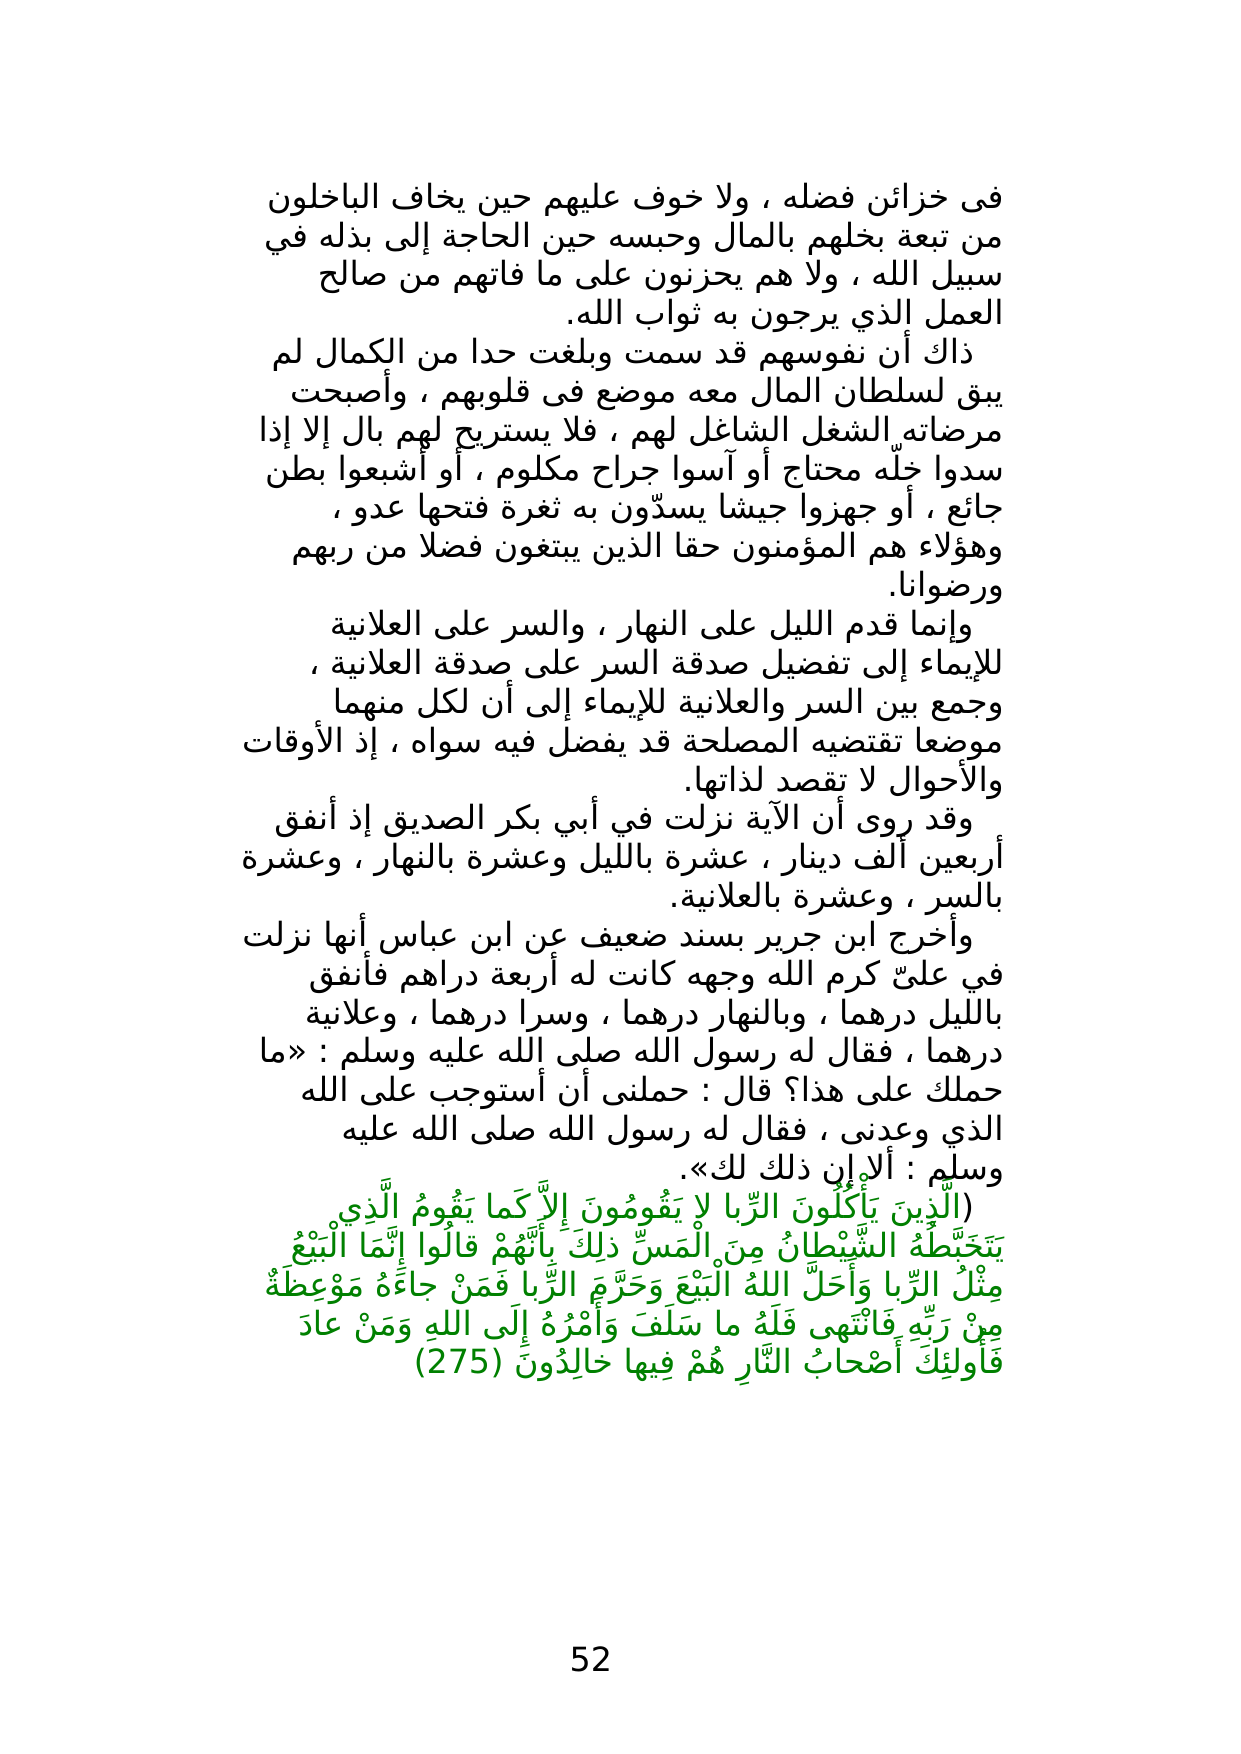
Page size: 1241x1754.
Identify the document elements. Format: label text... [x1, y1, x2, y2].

text فى خزائن فضله ، ولا خوف عليهم حين يخاف الباخلون من تبعة بخلهم بالمال وحبسه حين الحاجة إلى بذله في سبيل الله ، ولا هم يحزنون على ما فاتهم من صالح العمل الذي يرجون به ثواب الله. [236, 177, 1004, 333]
text وأخرج ابن جرير بسند ضعيف عن ابن عباس أنها نزلت في علىّ كرم الله وجهه كانت له أربعة دراهم فأنفق بالليل درهما ، وبالنهار درهما ، وسرا درهما ، وعلانية درهما ، فقال له رسول الله صلى الله عليه وسلم : «ما حملك على هذا؟ قال : حملنى أن أستوجب على الله الذي وعدنى ، فقال له رسول الله صلى الله عليه وسلم : ألا إن ذلك لك». [236, 915, 1004, 1187]
text ذاك أن نفوسهم قد سمت وبلغت حدا من الكمال لم يبق لسلطان المال معه موضع فى قلوبهم ، وأصبحت مرضاته الشغل الشاغل لهم ، فلا يستريح لهم بال إلا إذا سدوا خلّه محتاج أو آسوا جراح مكلوم ، أو أشبعوا بطن جائع ، أو جهزوا جيشا يسدّون به ثغرة فتحها عدو ، وهؤلاء هم المؤمنون حقا الذين يبتغون فضلا من ربهم ورضوانا. [236, 333, 1004, 604]
text وإنما قدم الليل على النهار ، والسر على العلانية للإيماء إلى تفضيل صدقة السر على صدقة العلانية ، وجمع بين السر والعلانية للإيماء إلى أن لكل منهما موضعا تقتضيه المصلحة قد يفضل فيه سواه ، إذ الأوقات والأحوال لا تقصد لذاتها. [236, 604, 1004, 799]
text (الَّذِينَ يَأْكُلُونَ الرِّبا لا يَقُومُونَ إِلاَّ كَما يَقُومُ الَّذِي يَتَخَبَّطُهُ الشَّيْطانُ مِنَ الْمَسِّ ذلِكَ بِأَنَّهُمْ قالُوا إِنَّمَا الْبَيْعُ مِثْلُ الرِّبا وَأَحَلَّ اللهُ الْبَيْعَ وَحَرَّمَ الرِّبا فَمَنْ جاءَهُ مَوْعِظَةٌ مِنْ رَبِّهِ فَانْتَهى فَلَهُ ما سَلَفَ وَأَمْرُهُ إِلَى اللهِ وَمَنْ عادَ فَأُولئِكَ أَصْحابُ النَّارِ هُمْ فِيها خالِدُونَ (275) [236, 1187, 1004, 1382]
text وقد روى أن الآية نزلت في أبي بكر الصديق إذ أنفق أربعين ألف دينار ، عشرة بالليل وعشرة بالنهار ، وعشرة بالسر ، وعشرة بالعلانية. [236, 799, 1004, 915]
